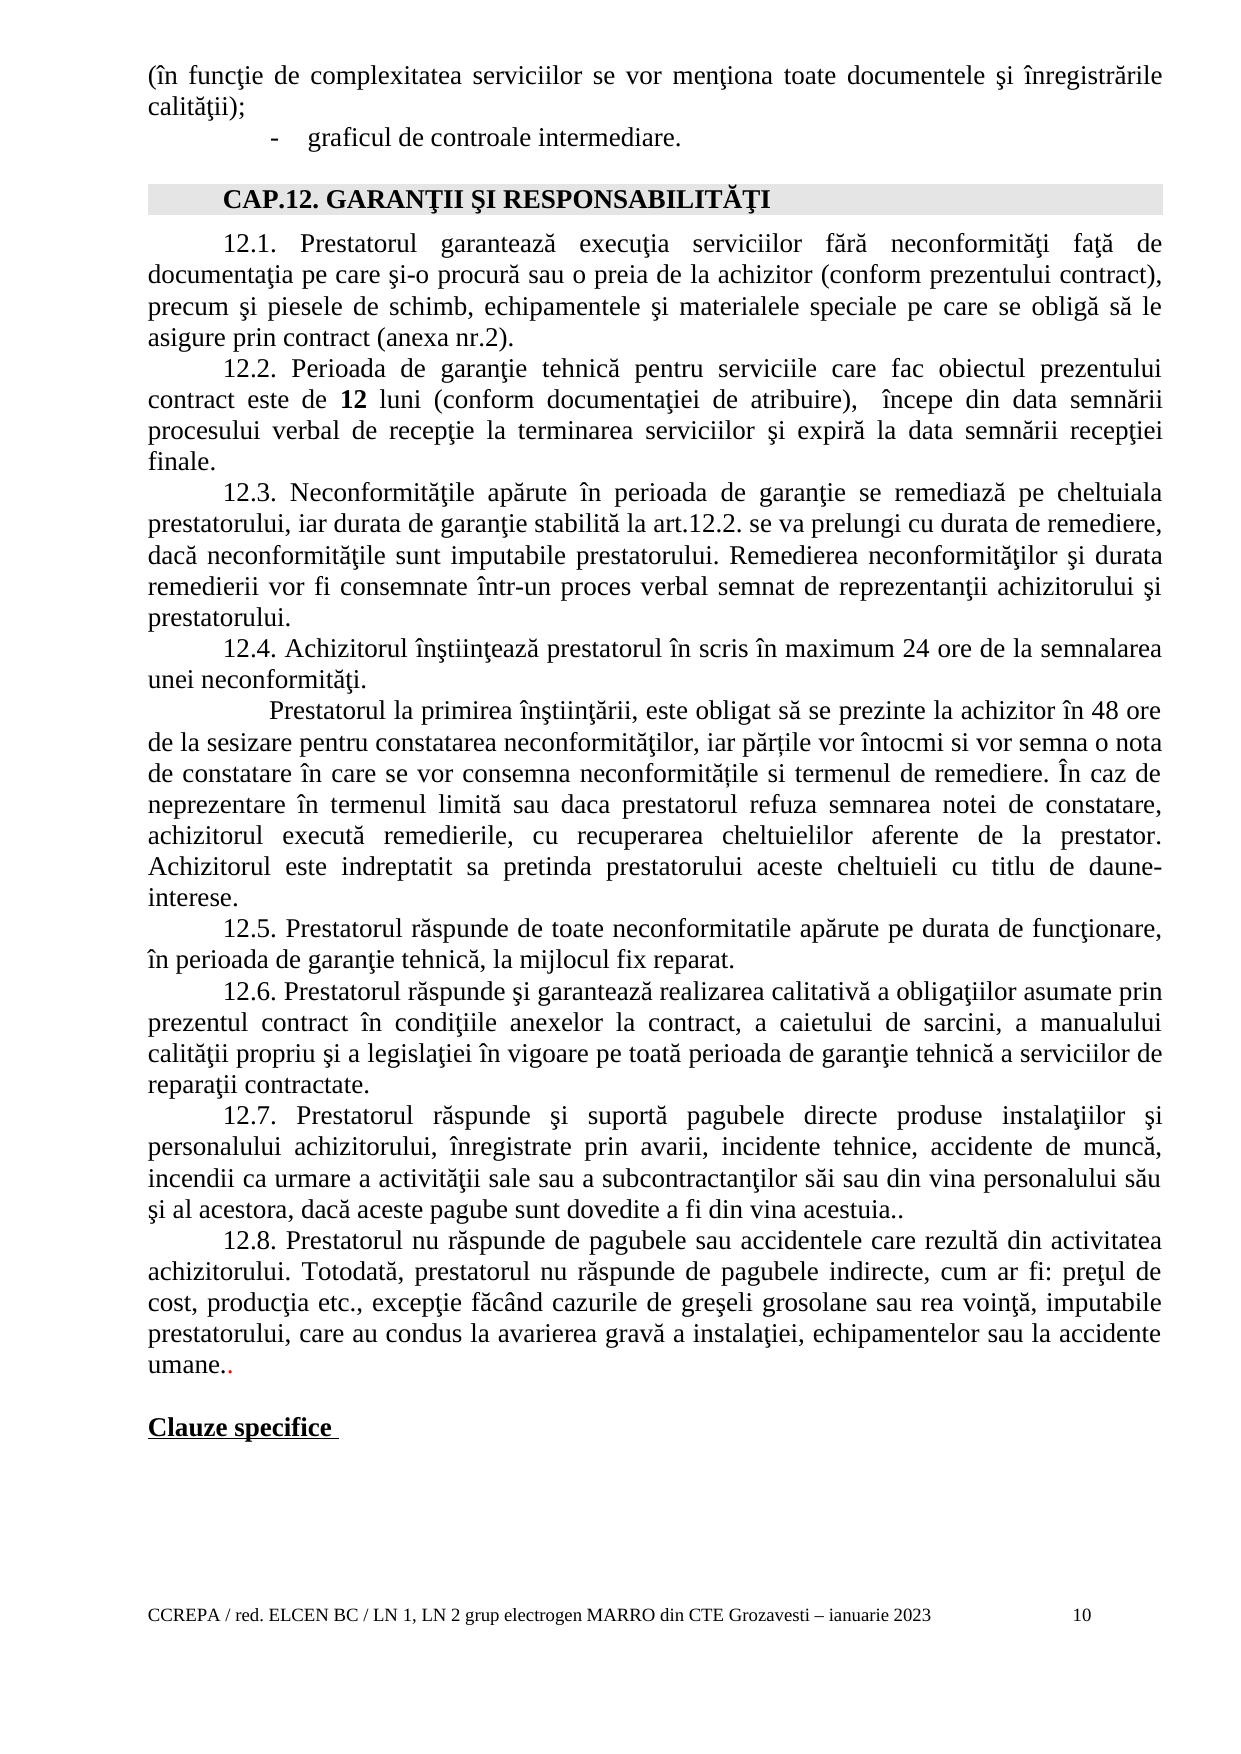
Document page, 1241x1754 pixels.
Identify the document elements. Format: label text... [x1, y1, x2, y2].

text 12.2. Perioada de garanţie tehnică pentru serviciile care fac obiectul prezentului contract este de 12 luni (conform documentaţiei de atribuire), începe din data semnării procesului verbal de recepţie la terminarea serviciilor şi expiră la data semnării recepţiei finale. [148, 352, 1163, 476]
text 12.1. Prestatorul garantează execuţia serviciilor fără neconformităţi faţă de documentaţia pe care şi-o procură sau o preia de la achizitor (conform prezentului contract), precum şi piesele de schimb, echipamentele şi materialele speciale pe care se obligă să le asigure prin contract (anexa nr.2). [148, 227, 1163, 352]
subtitle CAP.12. GARANŢII ŞI RESPONSABILITĂŢI [148, 184, 1163, 215]
text 12.6. Prestatorul răspunde şi garantează realizarea calitativă a obligaţiilor asumate prin prezentul contract în condiţiile anexelor la contract, a caietului de sarcini, a manualului calităţii propriu şi a legislaţiei în vigoare pe toată perioada de garanţie tehnică a serviciilor de reparaţii contractate. [148, 975, 1163, 1099]
text 12.5. Prestatorul răspunde de toate neconformitatile apărute pe durata de funcţionare, în perioada de garanţie tehnică, la mijlocul fix reparat. [148, 912, 1163, 975]
text 12.4. Achizitorul înştiinţează prestatorul în scris în maximum 24 ore de la semnalarea unei neconformităţi. [148, 632, 1163, 694]
text 12.7. Prestatorul răspunde şi suportă pagubele directe produse instalaţiilor şi personalului achizitorului, înregistrate prin avarii, incidente tehnice, accidente de muncă, incendii ca urmare a activităţii sale sau a subcontractanţilor săi sau din vina personalului său şi al acestora, dacă aceste pagube sunt dovedite a fi din vina acestuia.. [148, 1099, 1163, 1224]
text Prestatorul la primirea înştiinţării, este obligat să se prezinte la achizitor în 48 ore de la sesizare pentru constatarea neconformităţilor, iar părțile vor întocmi si vor semna o nota de constatare în care se vor consemna neconformitățile si termenul de remediere. În caz de neprezentare în termenul limită sau daca prestatorul refuza semnarea notei de constatare, achizitorul execută remedierile, cu recuperarea cheltuielilor aferente de la prestator. Achizitorul este indreptatit sa pretinda prestatorului aceste cheltuieli cu titlu de daune-interese. [148, 694, 1163, 912]
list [148, 59, 1163, 121]
text 12.3. Neconformităţile apărute în perioada de garanţie se remediază pe cheltuiala prestatorului, iar durata de garanţie stabilită la art.12.2. se va prelungi cu durata de remediere, dacă neconformităţile sunt imputabile prestatorului. Remedierea neconformităţilor şi durata remedierii vor fi consemnate într-un proces verbal semnat de reprezentanţii achizitorului şi prestatorului. [148, 476, 1163, 632]
list graficul de controale intermediare. [270, 121, 1163, 152]
text 12.8. Prestatorul nu răspunde de pagubele sau accidentele care rezultă din activitatea achizitorului. Totodată, prestatorul nu răspunde de pagubele indirecte, cum ar fi: preţul de cost, producţia etc., excepţie făcând cazurile de greşeli grosolane sau rea voinţă, imputabile prestatorului, care au condus la avarierea gravă a instalaţiei, echipamentelor sau la accidente umane.. [148, 1224, 1163, 1380]
text Clauze specifice [148, 1411, 1163, 1442]
